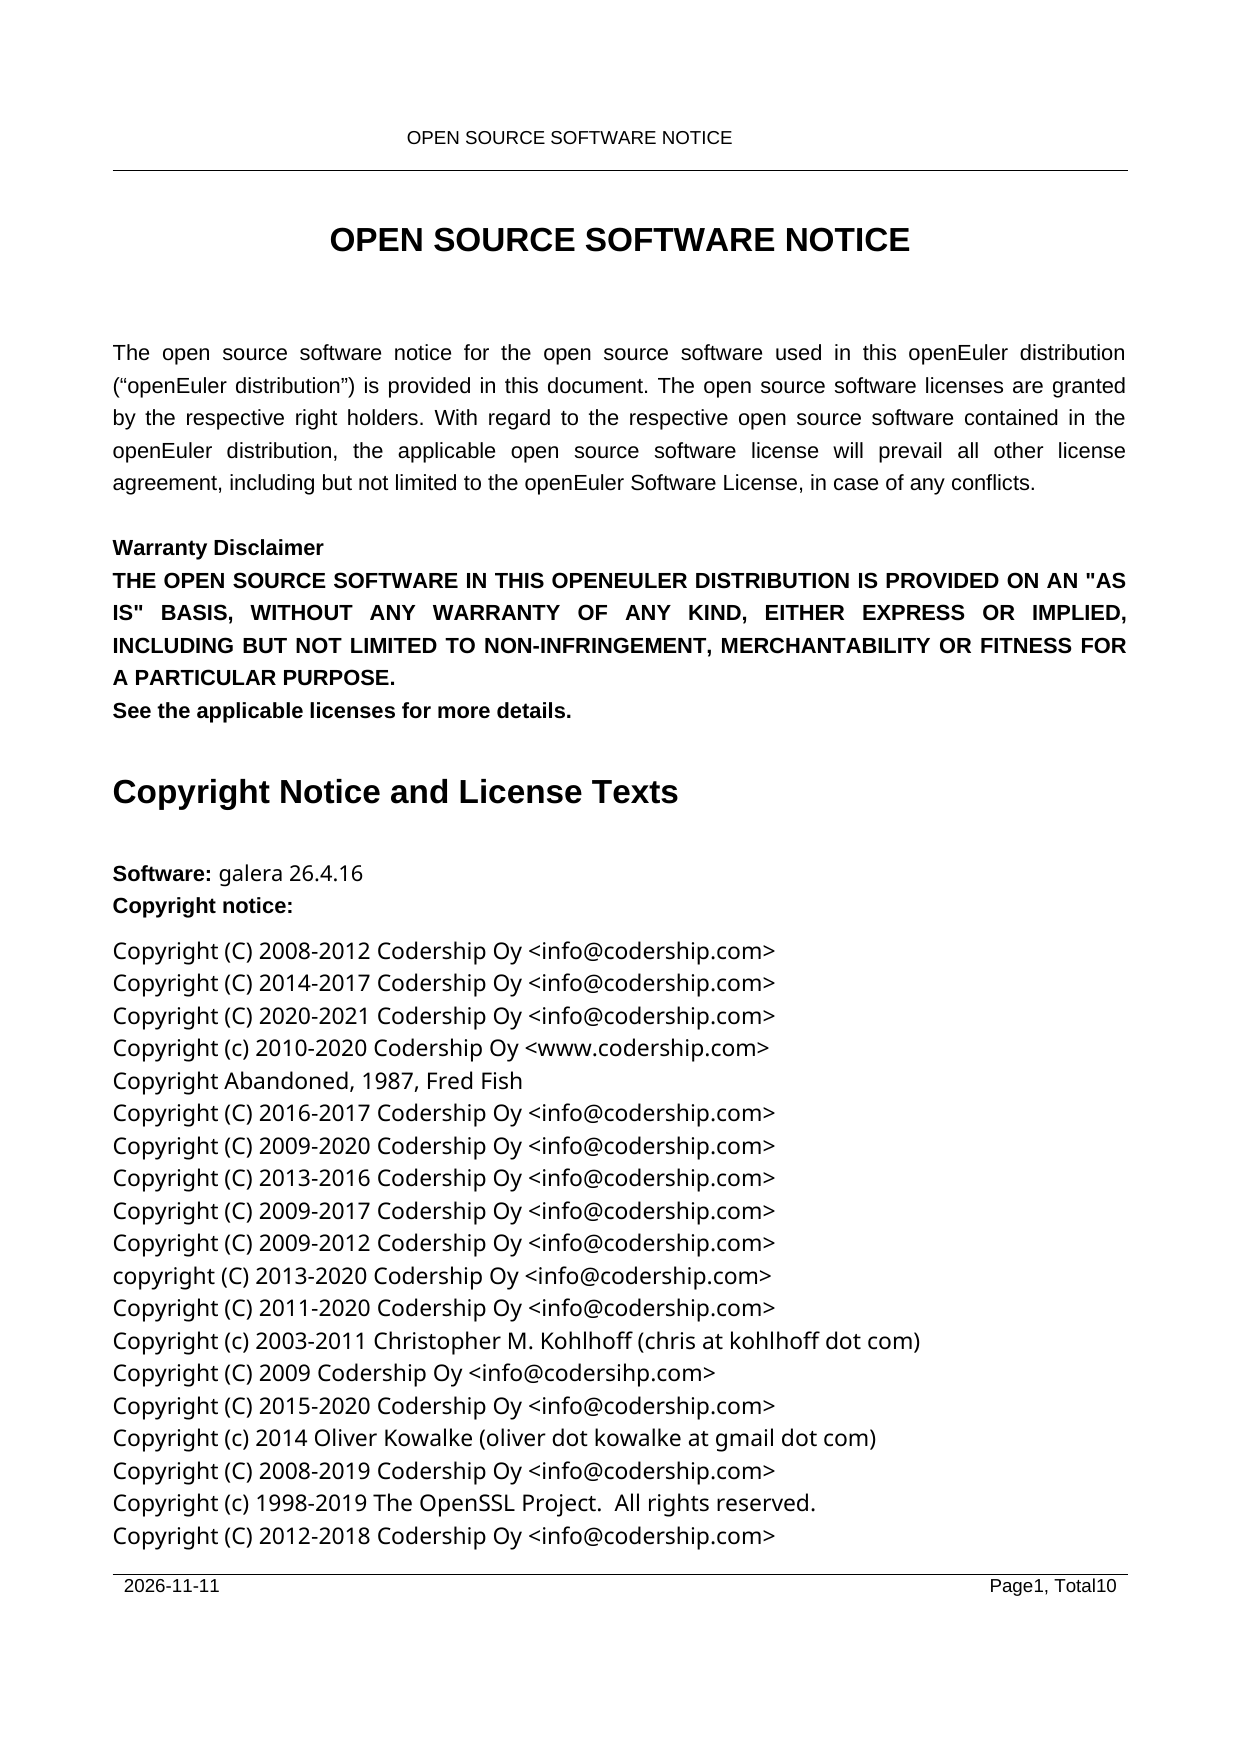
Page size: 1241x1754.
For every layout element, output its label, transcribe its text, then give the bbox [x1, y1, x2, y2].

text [112, 934, 1128, 1551]
text The open source software notice for the open source software used in this openEuler distribution (“openEuler distribution”) is provided in this document. The open source software licenses are granted by the respective right holders. With regard to the respective open source software contained in the openEuler distribution, the applicable open source software license will prevail all other license agreement, including but not limited to the openEuler Software License, in case of any conflicts. [112, 336, 1128, 499]
text Copyright Notice and License Texts [112, 759, 1128, 824]
title Software: galera 26.4.16 [112, 856, 1128, 889]
text Copyright notice: [112, 889, 1128, 921]
text Warranty Disclaimer [112, 531, 1128, 564]
text OPEN SOURCE SOFTWARE NOTICE [112, 206, 1128, 271]
text THE OPEN SOURCE SOFTWARE IN THIS OPENEULER DISTRIBUTION IS PROVIDED ON AN "AS IS" BASIS, WITHOUT ANY WARRANTY OF ANY KIND, EITHER EXPRESS OR IMPLIED, INCLUDING BUT NOT LIMITED TO NON-INFRINGEMENT, MERCHANTABILITY OR FITNESS FOR A PARTICULAR PURPOSE. See the applicable licenses for more details. [112, 564, 1128, 726]
